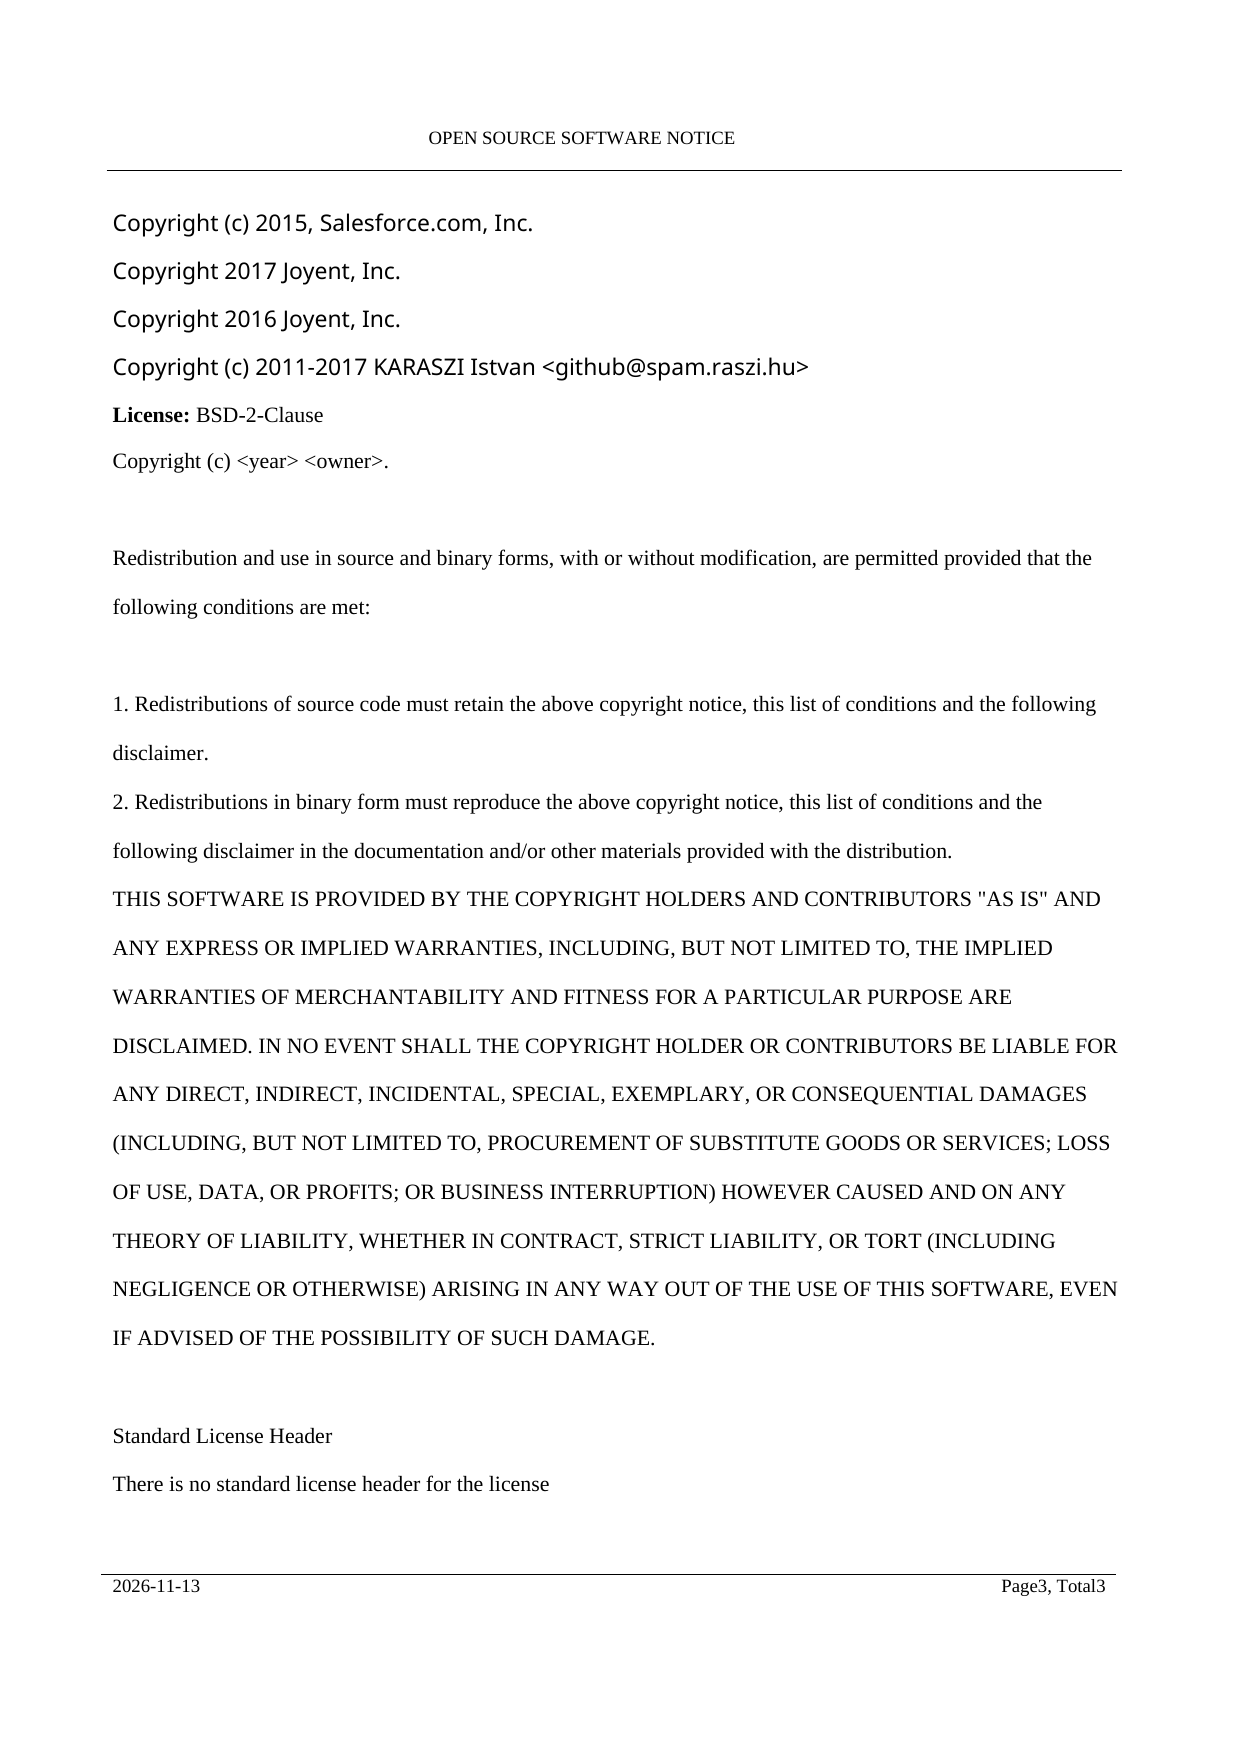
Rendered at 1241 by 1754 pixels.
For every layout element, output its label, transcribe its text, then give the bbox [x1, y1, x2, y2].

text Copyright (c) 2011-2017 KARASZI Istvan <github@spam.raszi.hu> [112, 351, 1128, 383]
text Copyright 2017 Joyent, Inc. [112, 254, 1128, 287]
text License: BSD-2-Clause [112, 399, 1128, 431]
text Copyright 2016 Joyent, Inc. [112, 303, 1128, 335]
text Copyright (c) 2015, Salesforce.com, Inc. [112, 206, 1128, 239]
text Copyright (c) <year> <owner>. Redistribution and use in source and binary forms, with or without modification, are permitted provided that the following conditions are met: 1. Redistributions of source code must retain the above copyright notice, this list of conditions and the following disclaimer. 2. Redistributions in binary form must reproduce the above copyright notice, this list of conditions and the following disclaimer in the documentation and/or other materials provided with the distribution. THIS SOFTWARE IS PROVIDED BY THE COPYRIGHT HOLDERS AND CONTRIBUTORS "AS IS" AND ANY EXPRESS OR IMPLIED WARRANTIES, INCLUDING, BUT NOT LIMITED TO, THE IMPLIED WARRANTIES OF MERCHANTABILITY AND FITNESS FOR A PARTICULAR PURPOSE ARE DISCLAIMED. IN NO EVENT SHALL THE COPYRIGHT HOLDER OR CONTRIBUTORS BE LIABLE FOR ANY DIRECT, INDIRECT, INCIDENTAL, SPECIAL, EXEMPLARY, OR CONSEQUENTIAL DAMAGES (INCLUDING, BUT NOT LIMITED TO, PROCUREMENT OF SUBSTITUTE GOODS OR SERVICES; LOSS OF USE, DATA, OR PROFITS; OR BUSINESS INTERRUPTION) HOWEVER CAUSED AND ON ANY THEORY OF LIABILITY, WHETHER IN CONTRACT, STRICT LIABILITY, OR TORT (INCLUDING NEGLIGENCE OR OTHERWISE) ARISING IN ANY WAY OUT OF THE USE OF THIS SOFTWARE, EVEN IF ADVISED OF THE POSSIBILITY OF SUCH DAMAGE. Standard License Header There is no standard license header for the license [112, 444, 1128, 1500]
